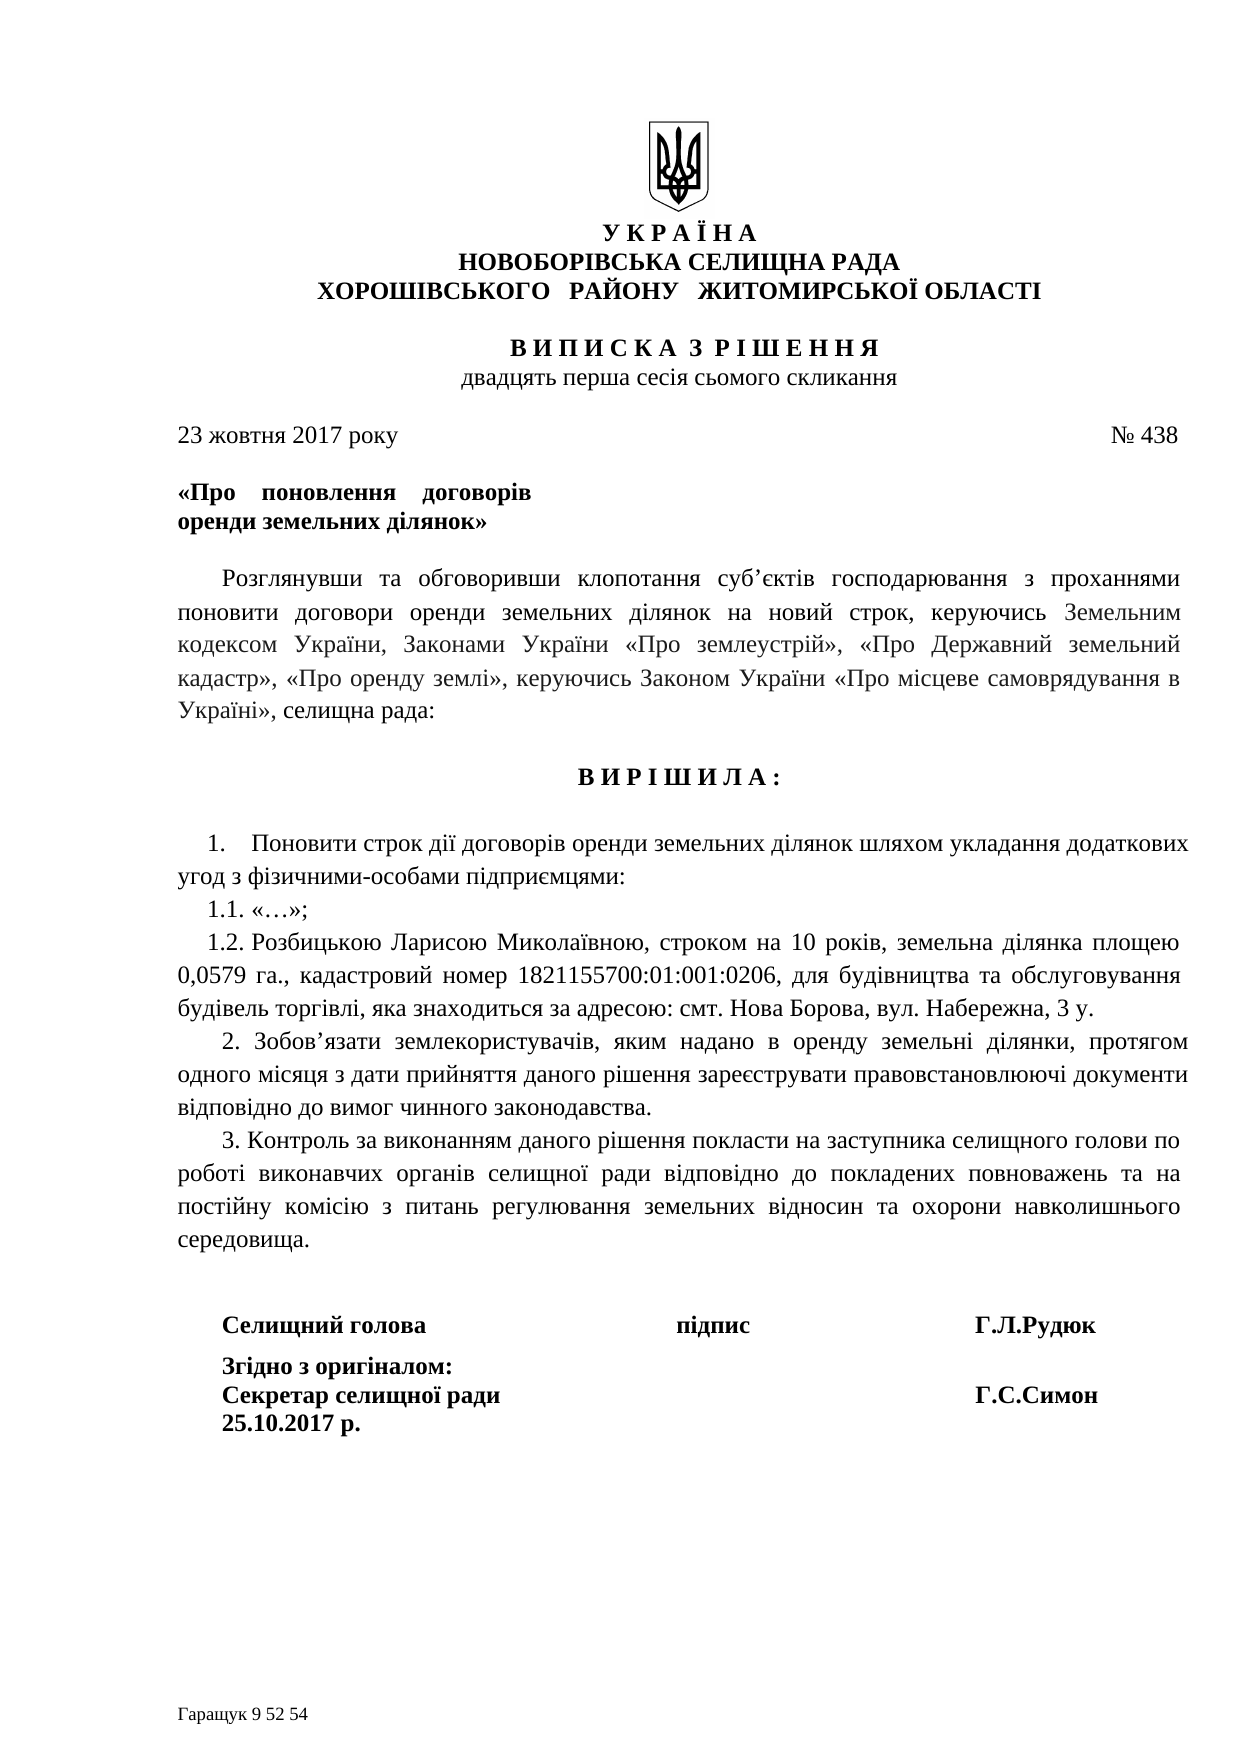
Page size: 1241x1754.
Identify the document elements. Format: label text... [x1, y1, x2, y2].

text двадцять перша сесія сьомого скликання [177, 362, 1181, 391]
list «…»; [177, 894, 1189, 922]
text Секретар селищної ради Г.С.Симон [222, 1380, 1181, 1408]
list Поновити строк дії договорів оренди земельних ділянок шляхом укладання додаткових угод з фізичними-особами підприємцями: [177, 828, 1189, 889]
text ХОРОШІВСЬКОГО РАЙОНУ ЖИТОМИРСЬКОЇ ОБЛАСТІ [177, 276, 1181, 305]
text У К Р А Ї Н А [177, 218, 1181, 247]
text «Про поновлення договорів оренди земельних ділянок» [177, 477, 532, 535]
text 2. Зобов’язати землекористувачів, яким надано в оренду земельні ділянки, протягом одного місяця з дати прийняття даного рішення зареєструвати правовстановлюючі документи відповідно до вимог чинного законодавства. [177, 1026, 1189, 1121]
text Селищний голова підпис Г.Л.Рудюк [222, 1310, 1181, 1338]
text В И П И С К А З Р І Ш Е Н Н Я [177, 333, 1181, 362]
text 23 жовтня 2017 року № 438 [177, 420, 1181, 448]
picture [643, 118, 715, 219]
text Розглянувши та обговоривши клопотання суб’єктів господарювання з проханнями поновити договори оренди земельних ділянок на новий строк, керуючись Земельним кодексом України, Законами України «Про землеустрій», «Про Державний земельний кадастр», «Про оренду землі», керуючись Законом України «Про місцеве самоврядування в Україні», селищна рада: [177, 563, 1181, 724]
text НОВОБОРІВСЬКА СЕЛИЩНА РАДА [177, 247, 1181, 276]
list Розбицькою Ларисою Миколаївною, строком на 10 років, земельна ділянка площею 0,0579 га., кадастровий номер 1821155700:01:001:0206, для будівництва та обслуговування будівель торгівлі, яка знаходиться за адресою: смт. Нова Борова, вул. Набережна, 3 у. [177, 927, 1181, 1022]
text 25.10.2017 р. [222, 1408, 1181, 1437]
text В И Р І Ш И Л А : [177, 762, 1181, 790]
text Згідно з оригіналом: [222, 1351, 1181, 1380]
text 3. Контроль за виконанням даного рішення покласти на заступника селищного голови по роботі виконавчих органів селищної ради відповідно до покладених повноважень та на постійну комісію з питань регулювання земельних відносин та охорони навколишнього середовища. [177, 1125, 1181, 1253]
